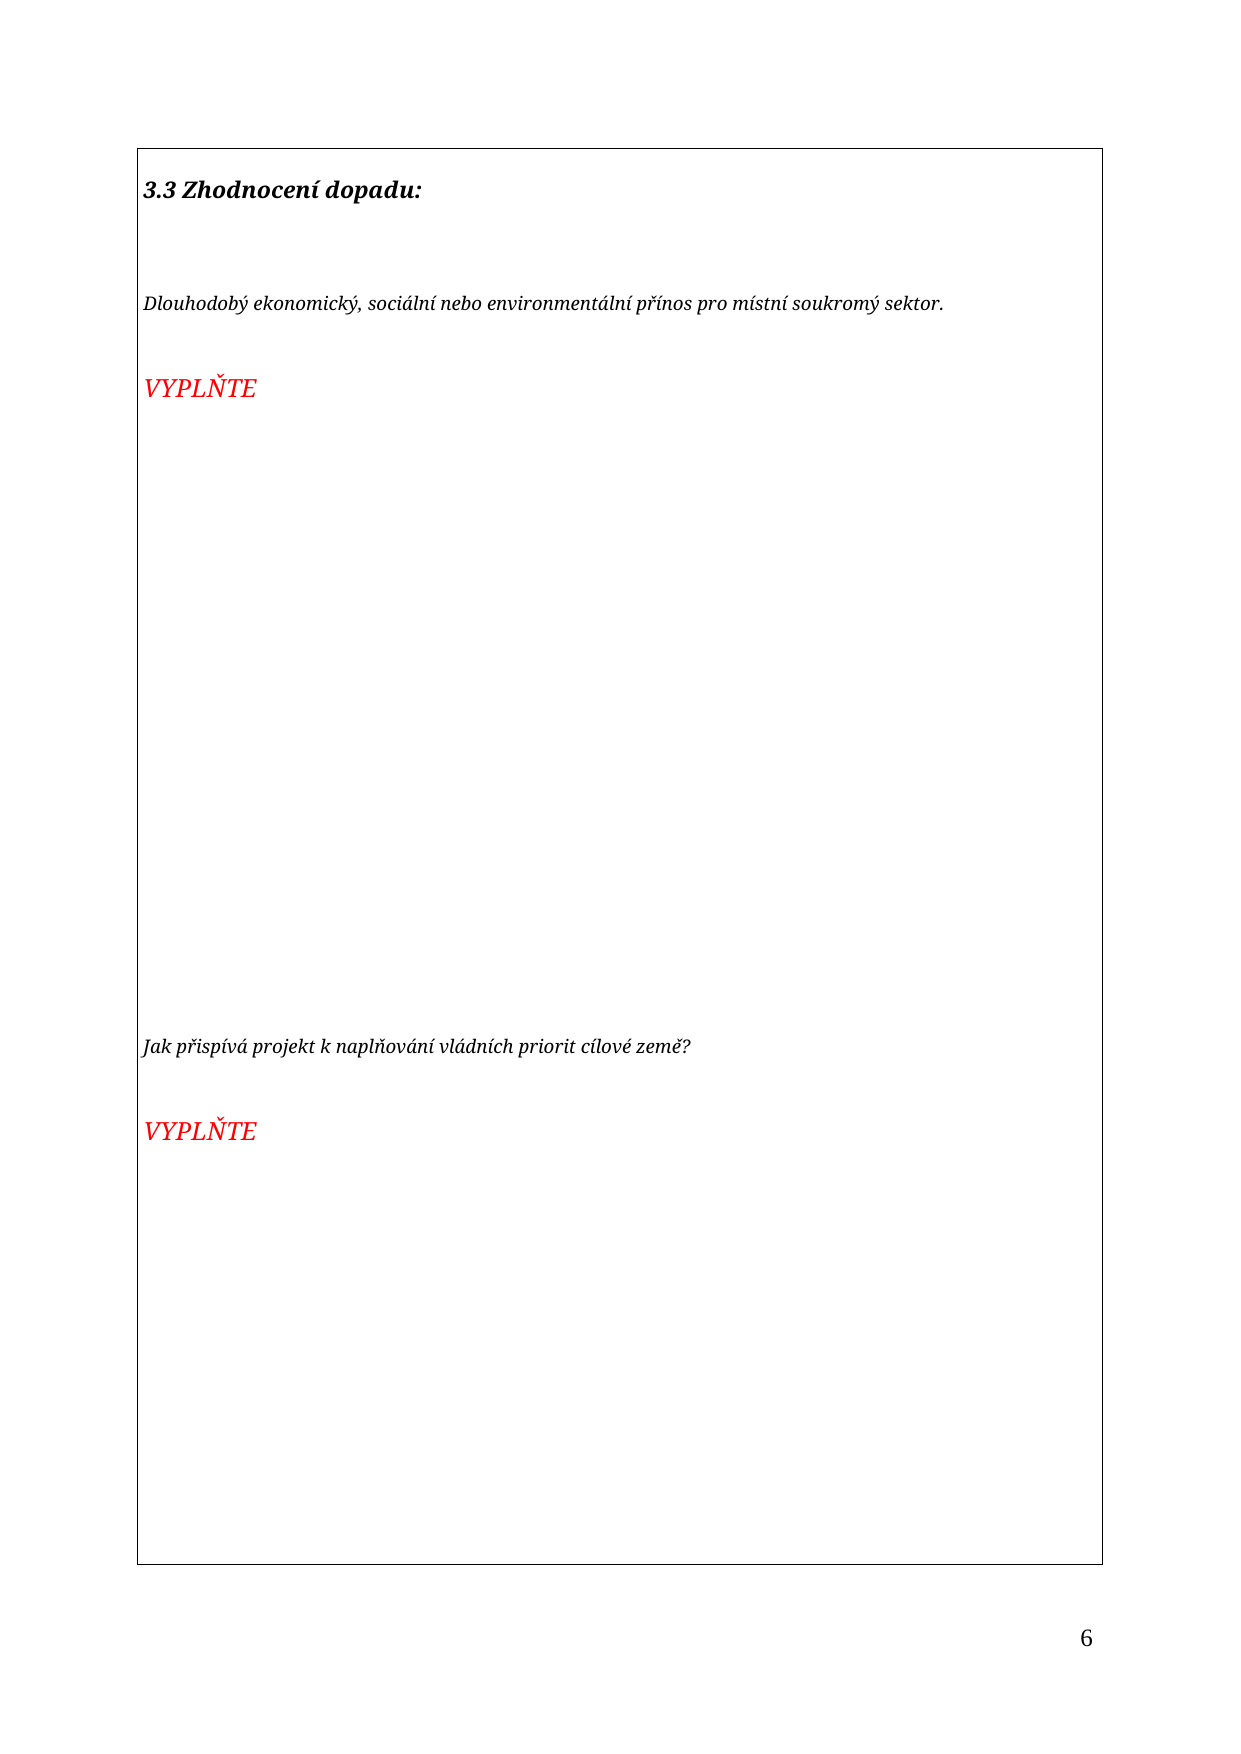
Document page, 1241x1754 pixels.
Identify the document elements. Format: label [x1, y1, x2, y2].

table_cell [138, 149, 1102, 1564]
